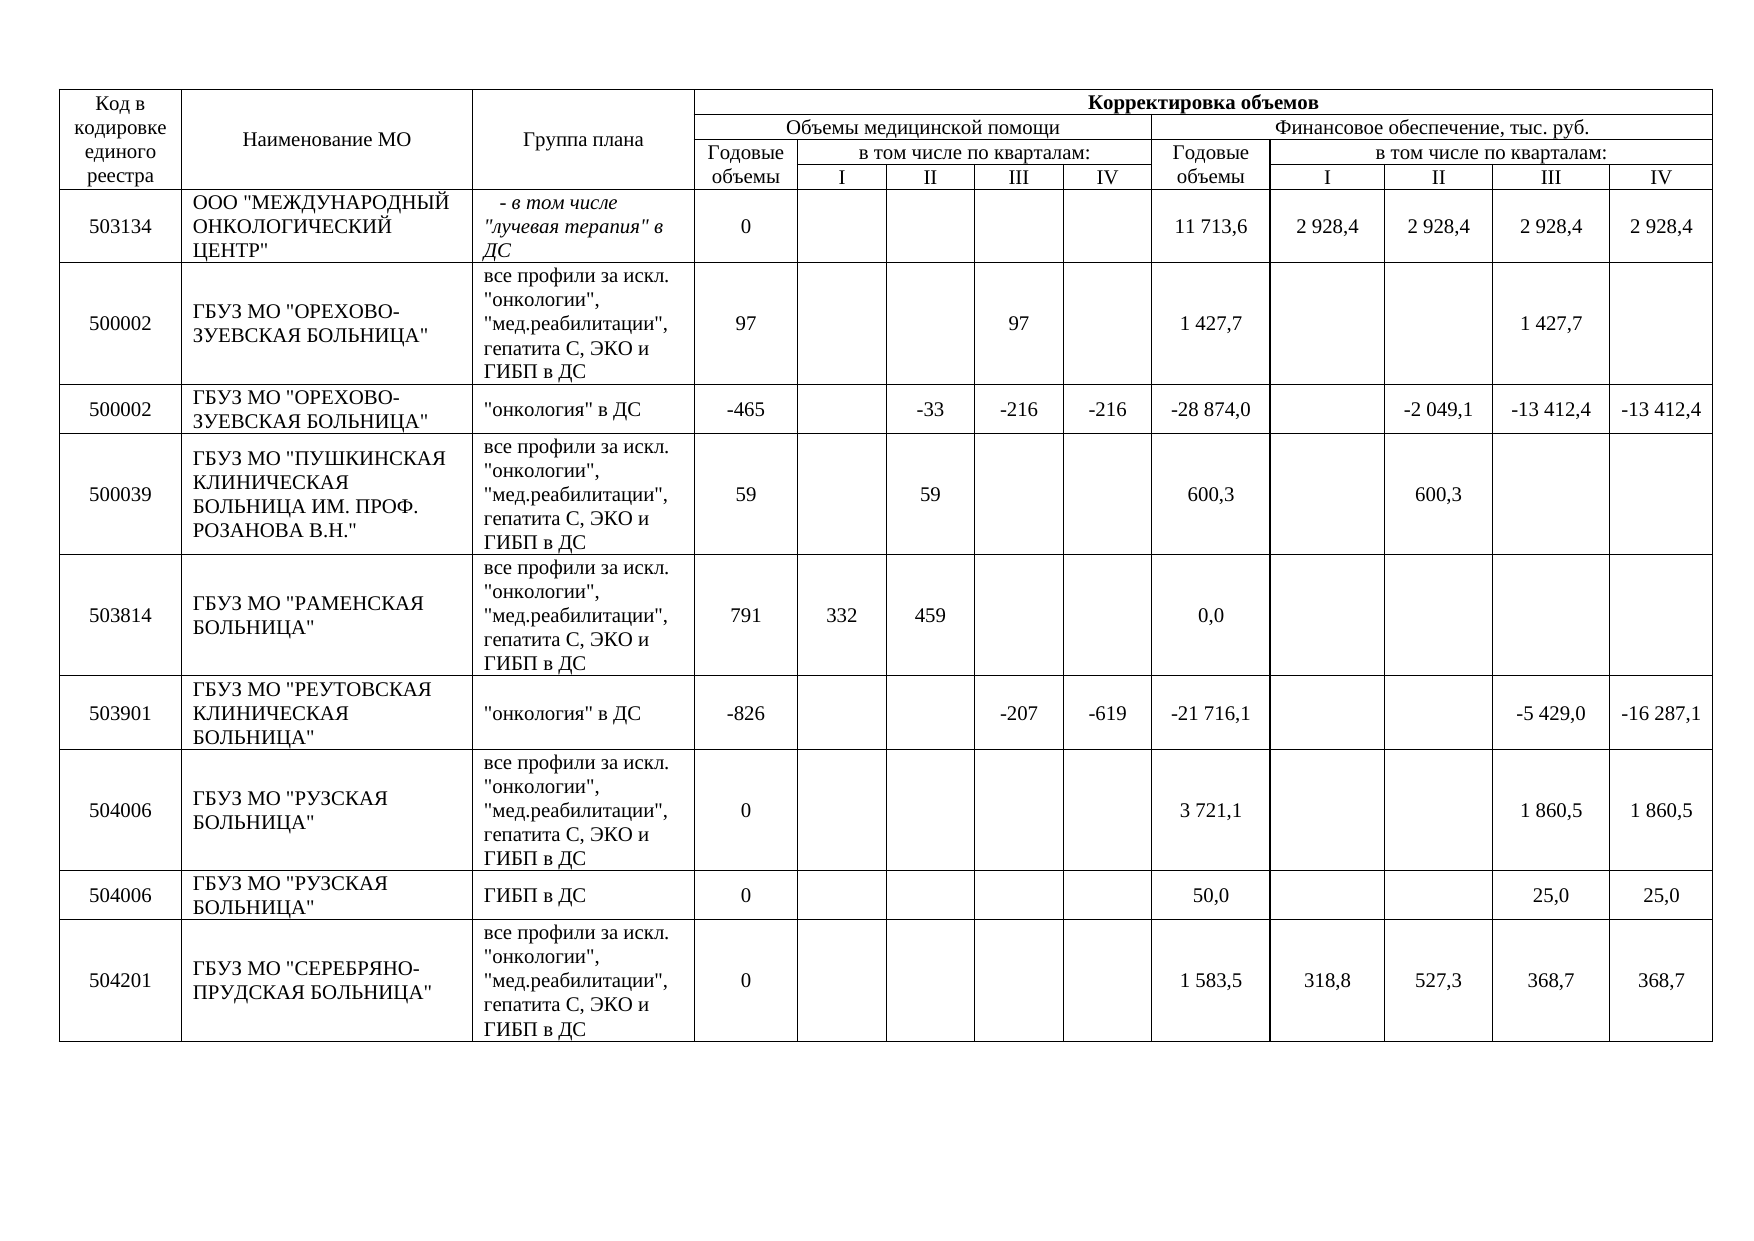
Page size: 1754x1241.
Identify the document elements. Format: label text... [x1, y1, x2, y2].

table_cell в том числе по кварталам: [1271, 140, 1712, 164]
table_cell [1271, 385, 1384, 433]
table_cell [1271, 871, 1384, 919]
table_cell 1 860,5 [1610, 750, 1712, 870]
table_cell [1271, 263, 1384, 383]
table_cell 1 427,7 [1493, 263, 1609, 383]
table_cell [975, 190, 1063, 262]
table_cell [975, 555, 1063, 675]
table_cell -207 [975, 676, 1063, 749]
table_cell 2 928,4 [1385, 190, 1492, 262]
table_cell 503901 [60, 676, 181, 749]
table_cell [1385, 555, 1492, 675]
table_cell 504201 [60, 920, 181, 1041]
table_cell [1610, 434, 1712, 554]
table_cell [798, 263, 886, 383]
table_cell 1 860,5 [1493, 750, 1609, 870]
table_cell [975, 434, 1063, 554]
table_cell I [1271, 165, 1384, 189]
table_cell 504006 [60, 750, 181, 870]
table_cell -13 412,4 [1493, 385, 1609, 433]
table_cell [798, 676, 886, 749]
table_cell II [1385, 165, 1492, 189]
table_cell 459 [887, 555, 974, 675]
table_cell IV [1064, 165, 1151, 189]
table_cell [1271, 434, 1384, 554]
table_cell 500002 [60, 263, 181, 383]
table_cell [1064, 434, 1151, 554]
table_cell [798, 871, 886, 919]
table_cell 2 928,4 [1271, 190, 1384, 262]
table_cell [798, 385, 886, 433]
table_cell IV [1610, 165, 1712, 189]
table_cell все профили за искл. "онкологии", "мед.реабилитации", гепатита С, ЭКО и ГИБП в ДС [473, 434, 694, 554]
table_cell -826 [695, 676, 797, 749]
table_header Код в кодировке единого реестра [60, 90, 181, 189]
table_cell Годовые объемы [1152, 140, 1269, 189]
table_cell ГБУЗ МО "РУЗСКАЯ БОЛЬНИЦА" [182, 750, 472, 870]
table_cell -16 287,1 [1610, 676, 1712, 749]
table_cell [1271, 750, 1384, 870]
table_header Группа плана [473, 90, 694, 189]
table_cell 368,7 [1610, 920, 1712, 1041]
table_cell [798, 750, 886, 870]
table_cell 527,3 [1385, 920, 1492, 1041]
table_cell [975, 920, 1063, 1041]
table_cell [1064, 555, 1151, 675]
table_cell 0 [695, 920, 797, 1041]
table_cell -28 874,0 [1152, 385, 1269, 433]
table_cell 600,3 [1152, 434, 1269, 554]
table_cell 503134 [60, 190, 181, 262]
table_cell ГИБП в ДС [473, 871, 694, 919]
table_cell ГБУЗ МО "ОРЕХОВО-ЗУЕВСКАЯ БОЛЬНИЦА" [182, 385, 472, 433]
table_cell 332 [798, 555, 886, 675]
table_cell [1271, 676, 1384, 749]
table_cell 0 [695, 750, 797, 870]
table_cell -21 716,1 [1152, 676, 1269, 749]
table_cell -216 [975, 385, 1063, 433]
table_cell все профили за искл. "онкологии", "мед.реабилитации", гепатита С, ЭКО и ГИБП в ДС [473, 920, 694, 1041]
table_cell в том числе по кварталам: [798, 140, 1151, 164]
table_cell 59 [887, 434, 974, 554]
table_cell [887, 871, 974, 919]
table_cell [887, 750, 974, 870]
table_cell [1064, 871, 1151, 919]
table_cell [887, 190, 974, 262]
table_cell -619 [1064, 676, 1151, 749]
table_cell 503814 [60, 555, 181, 675]
table_cell [798, 920, 886, 1041]
table_cell "онкология" в ДС [473, 676, 694, 749]
table_cell ГБУЗ МО "РУЗСКАЯ БОЛЬНИЦА" [182, 871, 472, 919]
table_cell Годовые объемы [695, 140, 797, 189]
table_cell 500039 [60, 434, 181, 554]
table_cell 600,3 [1385, 434, 1492, 554]
table_cell ООО "МЕЖДУНАРОДНЫЙ ОНКОЛОГИЧЕСКИЙ ЦЕНТР" [182, 190, 472, 262]
table_cell 25,0 [1610, 871, 1712, 919]
table_cell ГБУЗ МО "СЕРЕБРЯНО-ПРУДСКАЯ БОЛЬНИЦА" [182, 920, 472, 1041]
table_cell 504006 [60, 871, 181, 919]
table_cell 0,0 [1152, 555, 1269, 675]
table_cell 97 [695, 263, 797, 383]
table_cell [1064, 750, 1151, 870]
table_cell [1271, 555, 1384, 675]
table_cell [887, 263, 974, 383]
table_cell -2 049,1 [1385, 385, 1492, 433]
table_cell [1493, 555, 1609, 675]
table_cell 59 [695, 434, 797, 554]
table_cell - в том числе "лучевая терапия" в ДС [473, 190, 694, 262]
table_cell -5 429,0 [1493, 676, 1609, 749]
table_cell 0 [695, 871, 797, 919]
table_cell III [1493, 165, 1609, 189]
table_cell [1610, 263, 1712, 383]
table_cell Финансовое обеспечение, тыс. руб. [1152, 115, 1712, 139]
table_cell -465 [695, 385, 797, 433]
table_cell [887, 676, 974, 749]
table_cell 1 427,7 [1152, 263, 1269, 383]
table_cell 97 [975, 263, 1063, 383]
table_cell [1064, 920, 1151, 1041]
table_cell "онкология" в ДС [473, 385, 694, 433]
table_cell все профили за искл. "онкологии", "мед.реабилитации", гепатита С, ЭКО и ГИБП в ДС [473, 263, 694, 383]
table_cell 0 [695, 190, 797, 262]
table_cell III [975, 165, 1063, 189]
table_cell [798, 434, 886, 554]
table_cell 50,0 [1152, 871, 1269, 919]
table_cell 2 928,4 [1493, 190, 1609, 262]
table_cell ГБУЗ МО "РАМЕНСКАЯ БОЛЬНИЦА" [182, 555, 472, 675]
table_cell [1064, 263, 1151, 383]
table_header Наименование МО [182, 90, 472, 189]
table_cell [1385, 871, 1492, 919]
table_cell 1 583,5 [1152, 920, 1269, 1041]
table_cell Объемы медицинской помощи [695, 115, 1151, 139]
table_cell [1493, 434, 1609, 554]
table_cell [1064, 190, 1151, 262]
table_header Корректировка объемов [695, 90, 1712, 114]
table_cell 25,0 [1493, 871, 1609, 919]
table_cell -13 412,4 [1610, 385, 1712, 433]
table_cell все профили за искл. "онкологии", "мед.реабилитации", гепатита С, ЭКО и ГИБП в ДС [473, 555, 694, 675]
table_cell -33 [887, 385, 974, 433]
table_cell [975, 871, 1063, 919]
table_cell 11 713,6 [1152, 190, 1269, 262]
table_cell [975, 750, 1063, 870]
table_cell 500002 [60, 385, 181, 433]
table_cell 3 721,1 [1152, 750, 1269, 870]
table_cell все профили за искл. "онкологии", "мед.реабилитации", гепатита С, ЭКО и ГИБП в ДС [473, 750, 694, 870]
table_cell [1385, 750, 1492, 870]
table_cell [798, 190, 886, 262]
table_cell I [798, 165, 886, 189]
table_cell ГБУЗ МО "ОРЕХОВО-ЗУЕВСКАЯ БОЛЬНИЦА" [182, 263, 472, 383]
table_cell [887, 920, 974, 1041]
table_cell ГБУЗ МО "РЕУТОВСКАЯ КЛИНИЧЕСКАЯ БОЛЬНИЦА" [182, 676, 472, 749]
table_cell II [887, 165, 974, 189]
table_cell 791 [695, 555, 797, 675]
table_cell 368,7 [1493, 920, 1609, 1041]
table_cell 2 928,4 [1610, 190, 1712, 262]
table_cell -216 [1064, 385, 1151, 433]
table_cell [1385, 263, 1492, 383]
table_cell [1610, 555, 1712, 675]
table_cell 318,8 [1271, 920, 1384, 1041]
table_cell ГБУЗ МО "ПУШКИНСКАЯ КЛИНИЧЕСКАЯ БОЛЬНИЦА ИМ. ПРОФ. РОЗАНОВА В.Н." [182, 434, 472, 554]
table_cell [1385, 676, 1492, 749]
